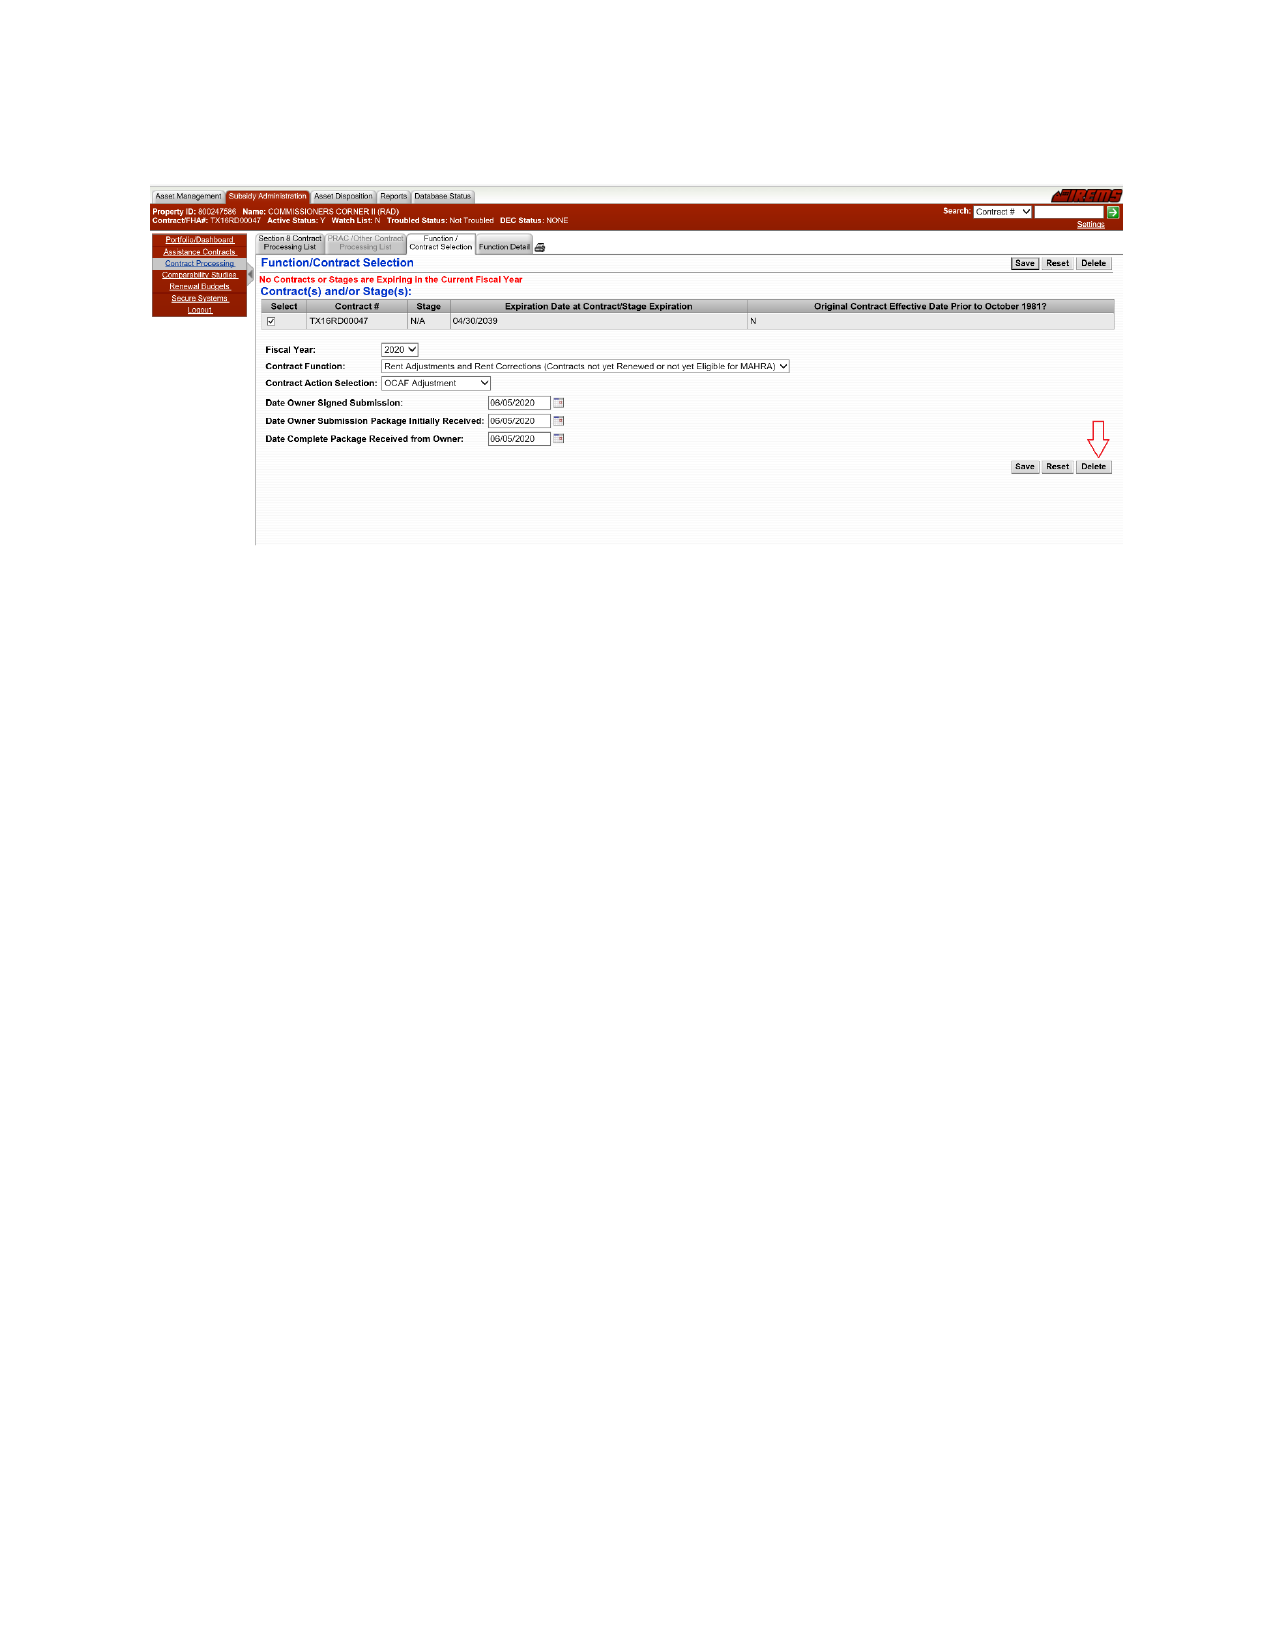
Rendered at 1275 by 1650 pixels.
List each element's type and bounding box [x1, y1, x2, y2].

picture [150, 150, 1125, 575]
